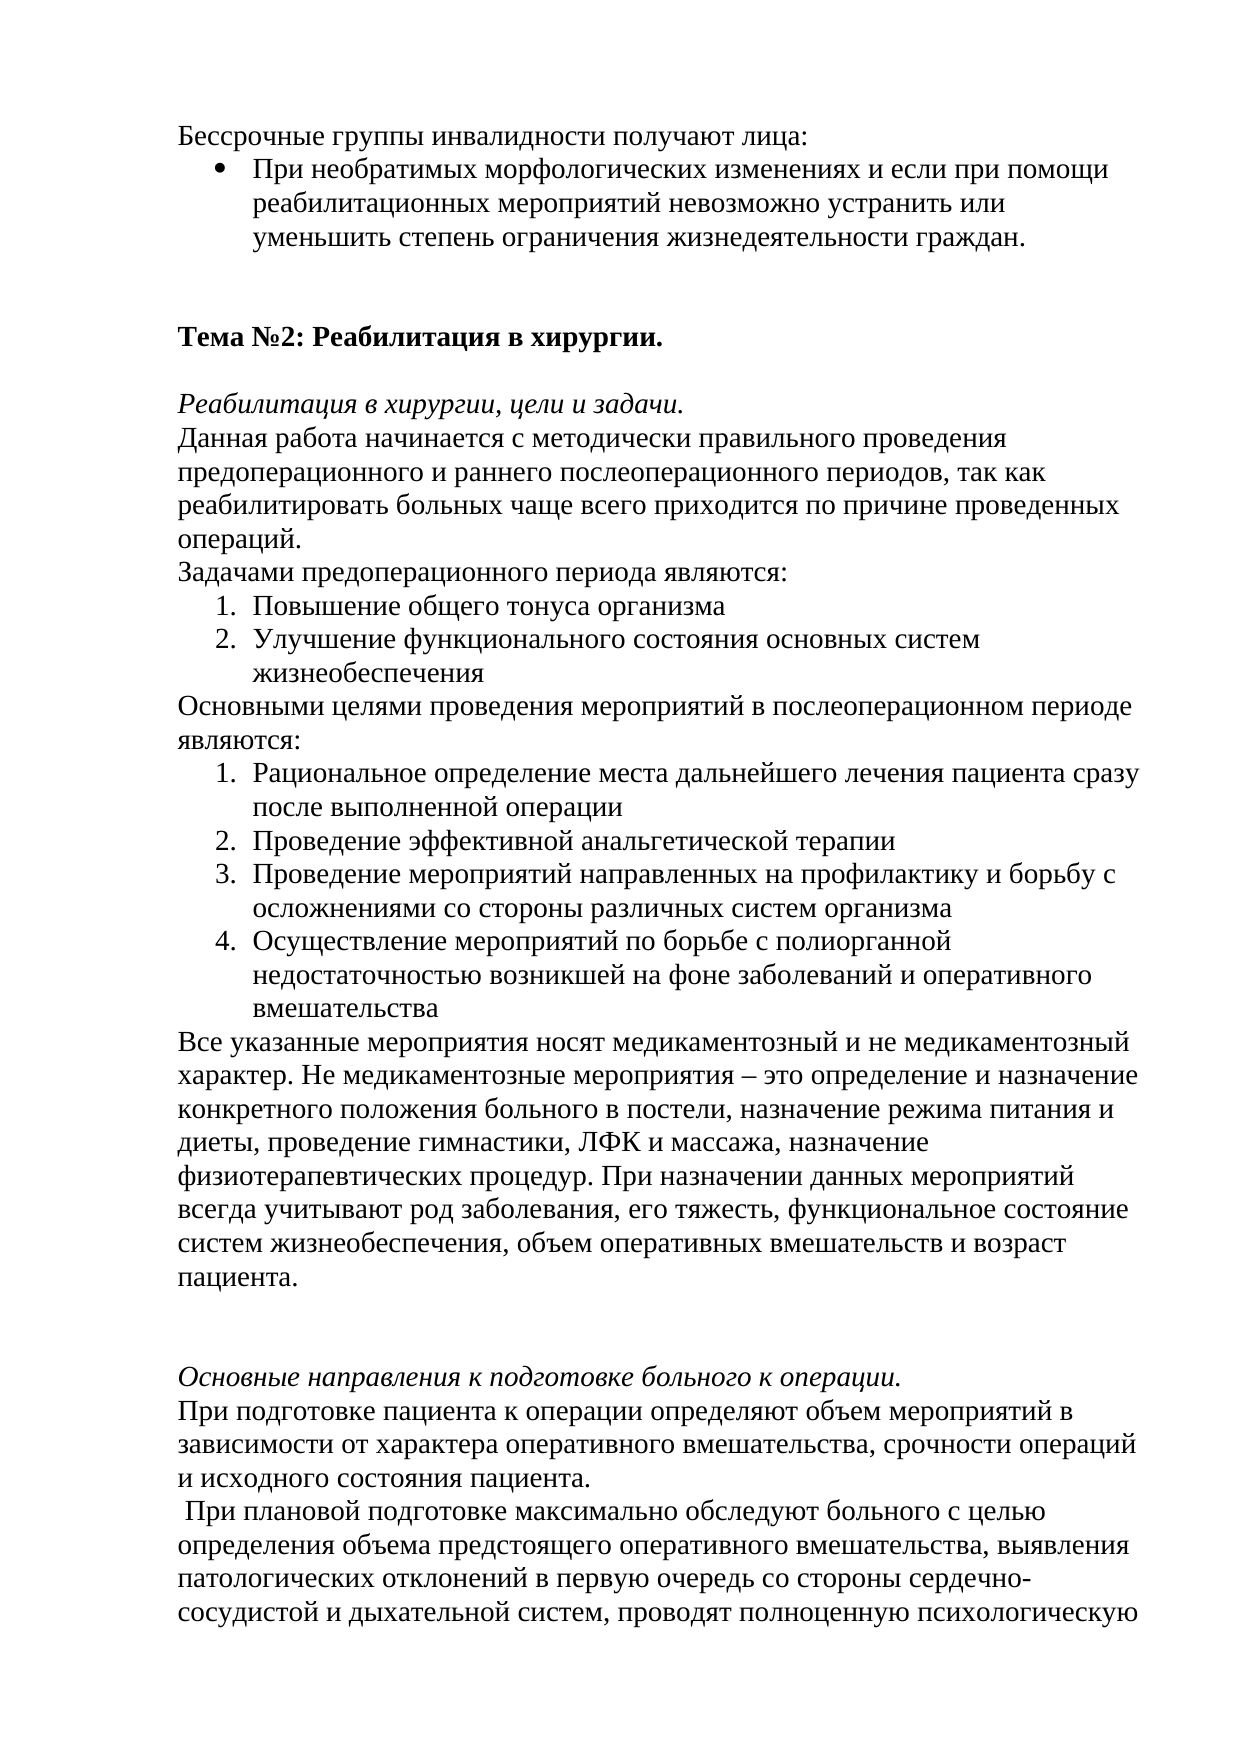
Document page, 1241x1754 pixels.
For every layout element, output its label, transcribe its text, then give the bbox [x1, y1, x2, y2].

text Задачами предоперационного периода являются: [177, 554, 1152, 588]
text Основными целями проведения мероприятий в послеоперационном периоде являются: [177, 688, 1152, 756]
text Основные направления к подготовке больного к операции. [177, 1359, 1152, 1393]
list Улучшение функционального состояния основных систем жизнеобеспечения [215, 621, 1152, 688]
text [177, 1493, 1152, 1628]
list При необратимых морфологических изменениях и если при помощи реабилитационных мероприятий невозможно устранить или уменьшить степень ограничения жизнедеятельности граждан. [215, 152, 1152, 252]
list Повышение общего тонуса организма [215, 588, 1152, 621]
text Тема №2: Реабилитация в хирургии. [177, 319, 1152, 353]
list Проведение мероприятий направленных на профилактику и борьбу с осложнениями со стороны различных систем организма [215, 856, 1152, 923]
list Осуществление мероприятий по борьбе с полиорганной недостаточностью возникшей на фоне заболеваний и оперативного вмешательства [215, 923, 1152, 1024]
list Проведение эффективной анальгетической терапии [215, 823, 1152, 856]
text Реабилитация в хирургии, цели и задачи. [177, 387, 1152, 420]
text При подготовке пациента к операции определяют объем мероприятий в зависимости от характера оперативного вмешательства, срочности операций и исходного состояния пациента. [177, 1393, 1152, 1493]
text Все указанные мероприятия носят медикаментозный и не медикаментозный характер. Не медикаментозные мероприятия – это определение и назначение конкретного положения больного в постели, назначение режима питания и диеты, проведение гимнастики, ЛФК и массажа, назначение физиотерапевтических процедур. При назначении данных мероприятий всегда учитывают род заболевания, его тяжесть, функциональное состояние систем жизнеобеспечения, объем оперативных вмешательств и возраст пациента. [177, 1024, 1152, 1292]
list Рациональное определение места дальнейшего лечения пациента сразу после выполненной операции [215, 756, 1152, 823]
text Данная работа начинается с методически правильного проведения предоперационного и раннего послеоперационного периодов, так как реабилитировать больных чаще всего приходится по причине проведенных операций. [177, 420, 1152, 554]
text Бессрочные группы инвалидности получают лица: [177, 118, 1152, 152]
